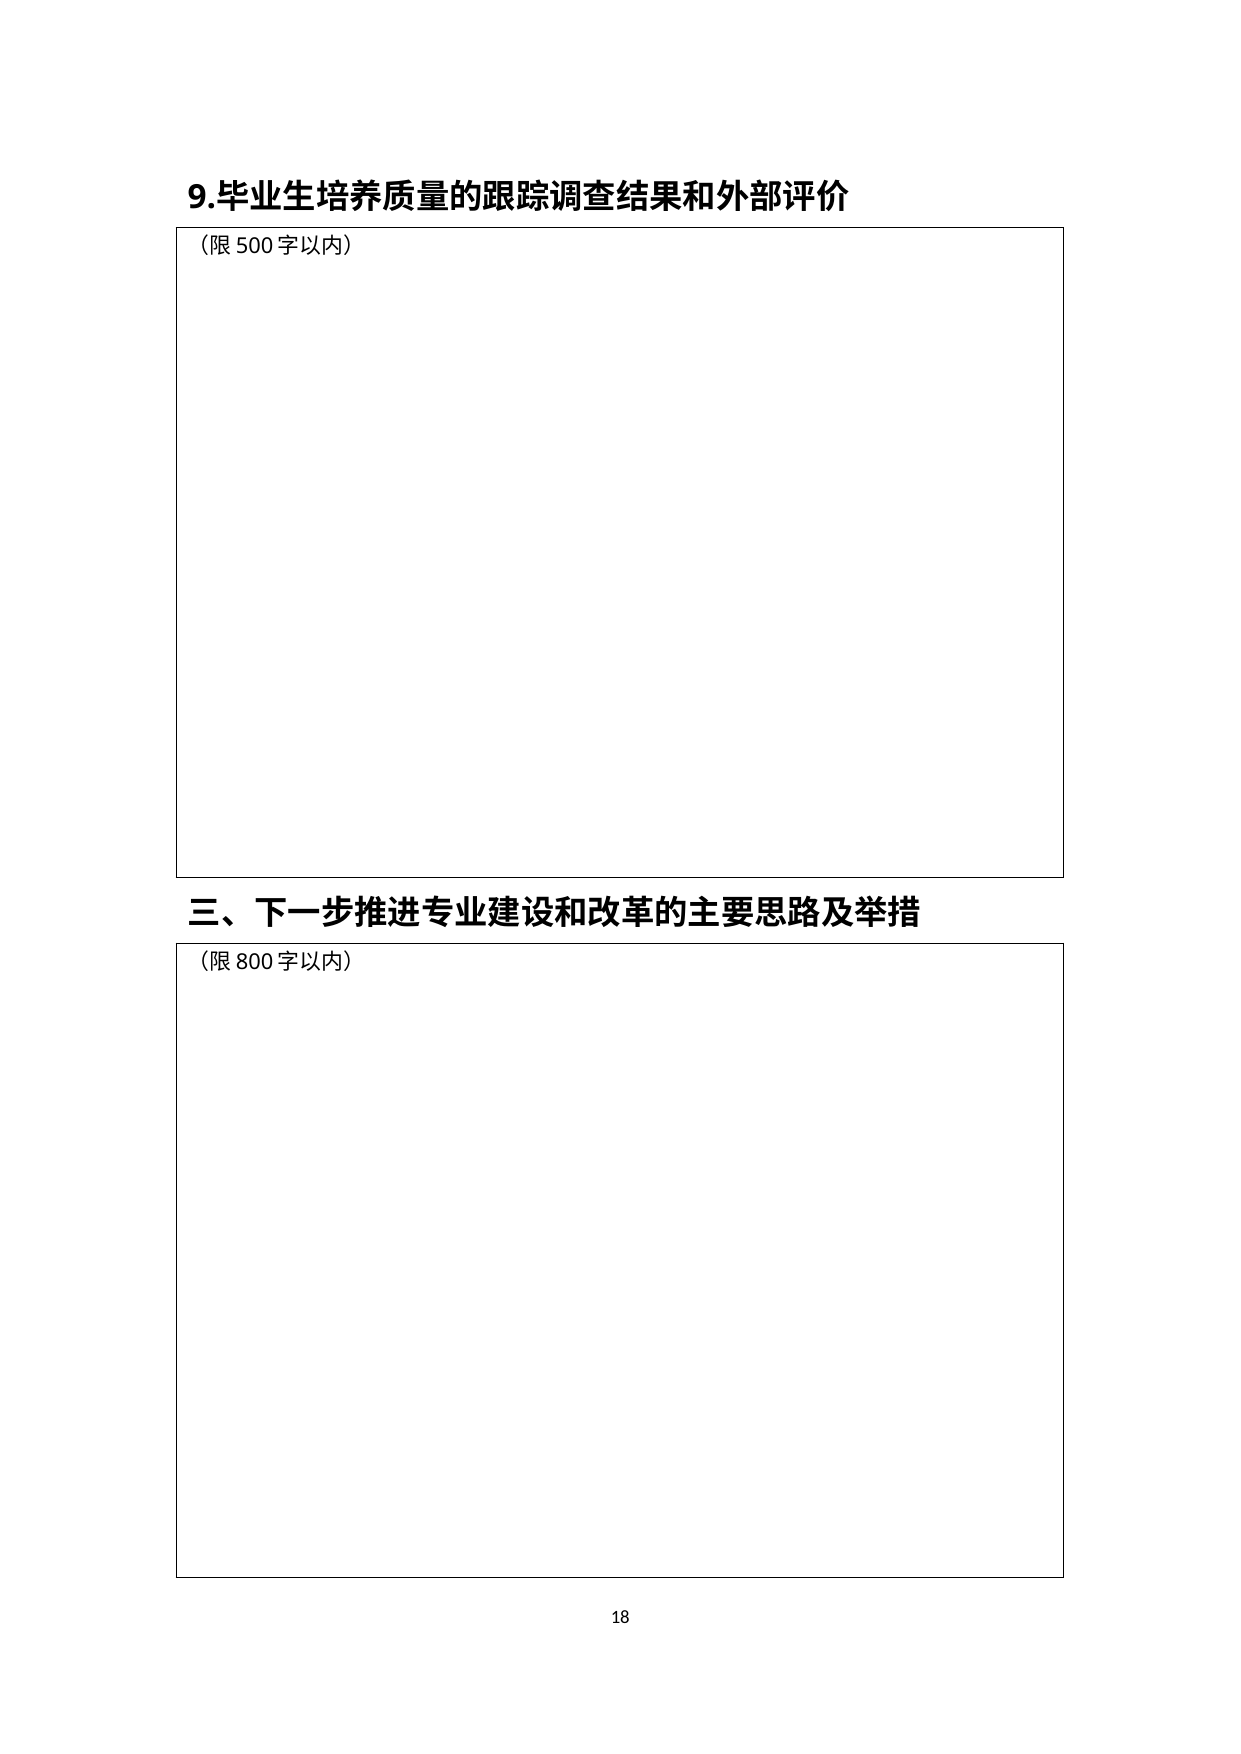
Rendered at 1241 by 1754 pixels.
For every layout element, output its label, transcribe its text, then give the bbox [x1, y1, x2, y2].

table_header （限500字以内） [177, 228, 1063, 877]
text 9.毕业生培养质量的跟踪调查结果和外部评价 [187, 162, 1053, 227]
text 三、下一步推进专业建设和改革的主要思路及举措 [187, 878, 1053, 943]
table_header （限800字以内） [177, 944, 1063, 1577]
